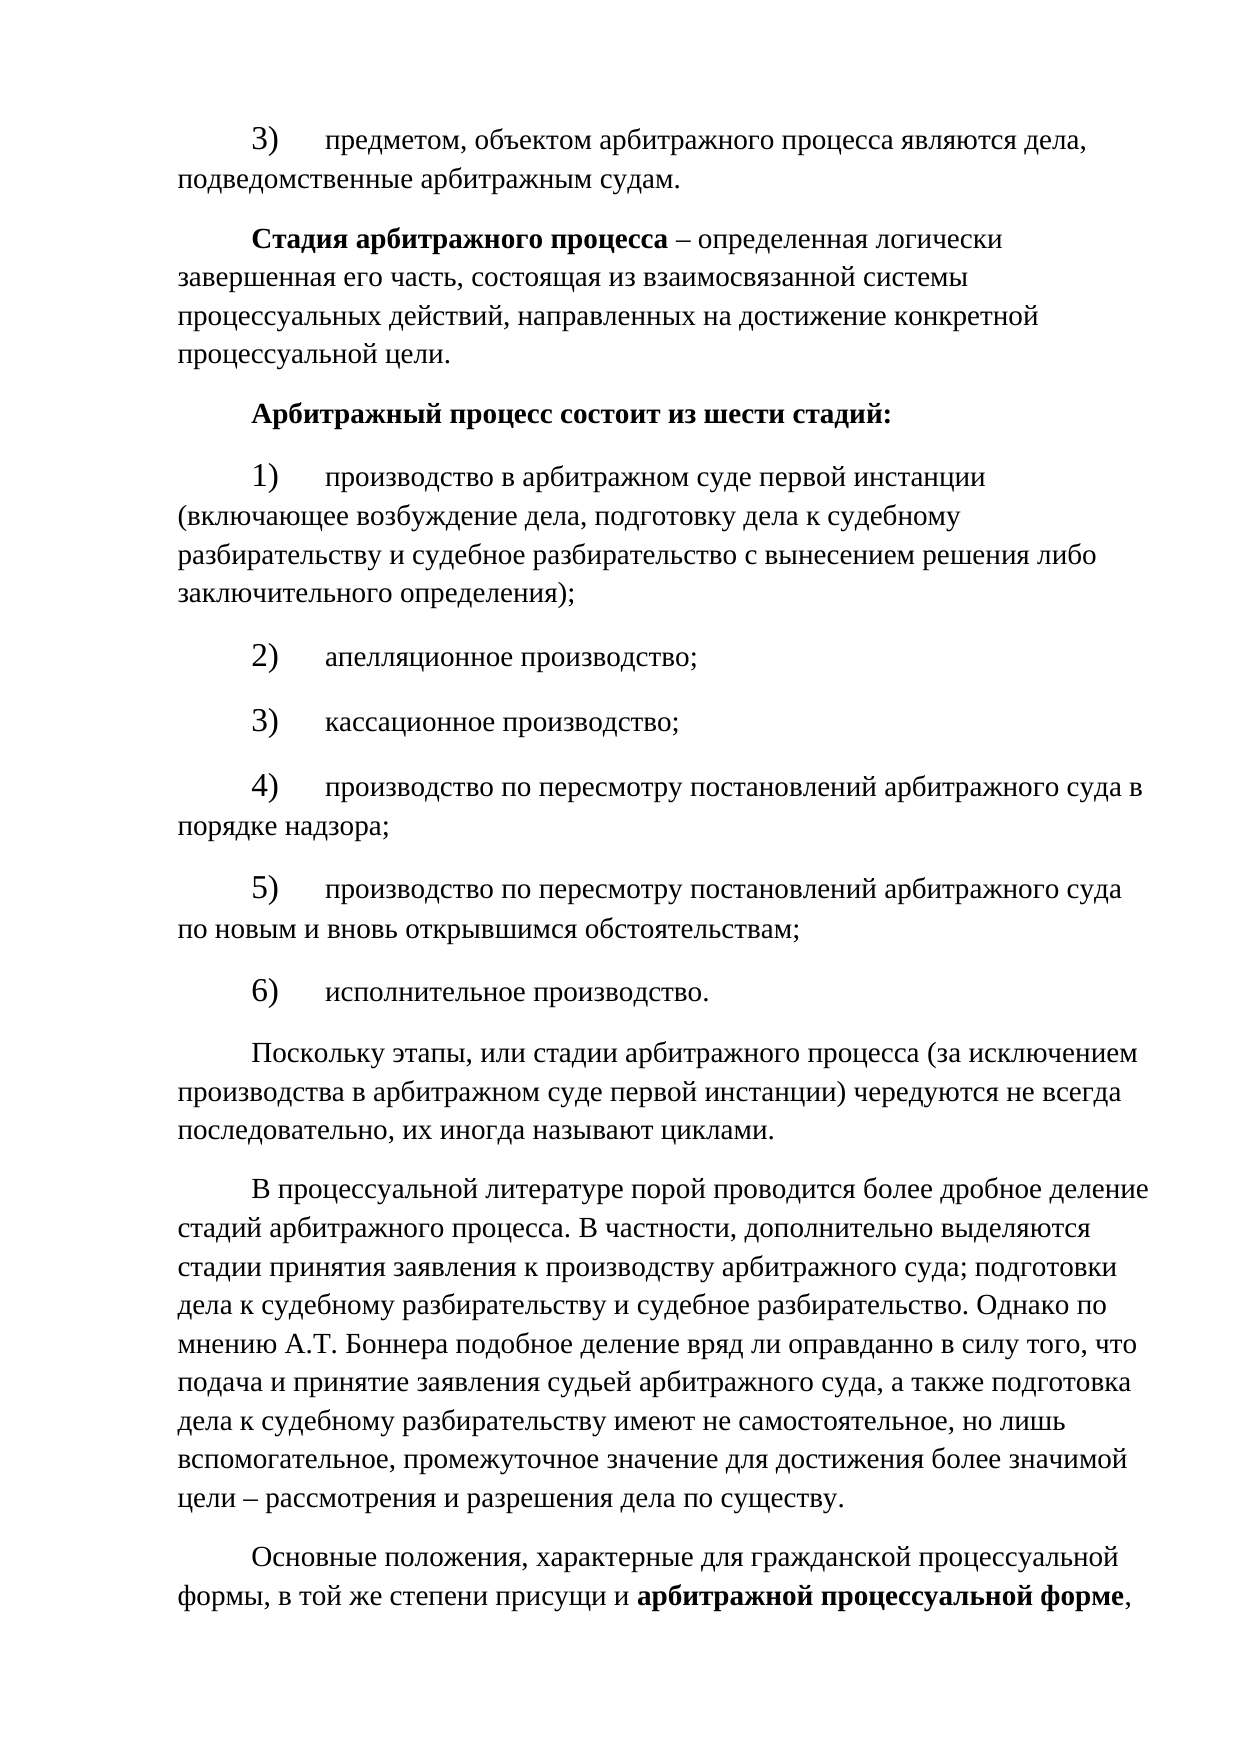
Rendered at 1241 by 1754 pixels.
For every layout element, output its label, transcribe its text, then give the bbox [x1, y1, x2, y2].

list исполнительное производство. [177, 970, 1152, 1008]
list производство по пересмотру постановлений арбитражного суда по новым и вновь открывшимся обстоятельствам; [177, 867, 1152, 944]
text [177, 1539, 1152, 1611]
list кассационное производство; [177, 700, 1152, 738]
list производство по пересмотру постановлений арбитражного суда в порядке надзора; [177, 765, 1152, 842]
text Поскольку этапы, или стадии арбитражного процесса (за исключением производства в арбитражном суде первой инстанции) чередуются не всегда последовательно, их иногда называют циклами. [177, 1035, 1152, 1146]
list предметом, объектом арбитражного процесса являются дела, подведомственные арбитражным судам. [177, 118, 1152, 195]
list производство в арбитражном суде первой инстанции (включающее возбуждение дела, подготовку дела к судебному разбирательству и судебное разбирательство с вынесением решения либо заключительного определения); [177, 455, 1152, 609]
text В процессуальной литературе порой проводится более дробное деление стадий арбитражного процесса. В частности, дополнительно выделяются стадии принятия заявления к производству арбитражного суда; подготовки дела к судебному разбирательству и судебное разбирательство. Однако по мнению А.Т. Боннера подобное деление вряд ли оправданно в силу того, что подача и принятие заявления судьей арбитражного суда, а также подготовка дела к судебному разбирательству имеют не самостоятельное, но лишь вспомогательное, промежуточное значение для достижения более значимой цели – рассмотрения и разрешения дела по существу. [177, 1172, 1152, 1513]
text Арбитражный процесс состоит из шести стадий: [177, 396, 1152, 429]
list апелляционное производство; [177, 635, 1152, 673]
text Стадия арбитражного процесса – определенная логически завершенная его часть, состоящая из взаимосвязанной системы процессуальных действий, направленных на достижение конкретной процессуальной цели. [177, 221, 1152, 370]
